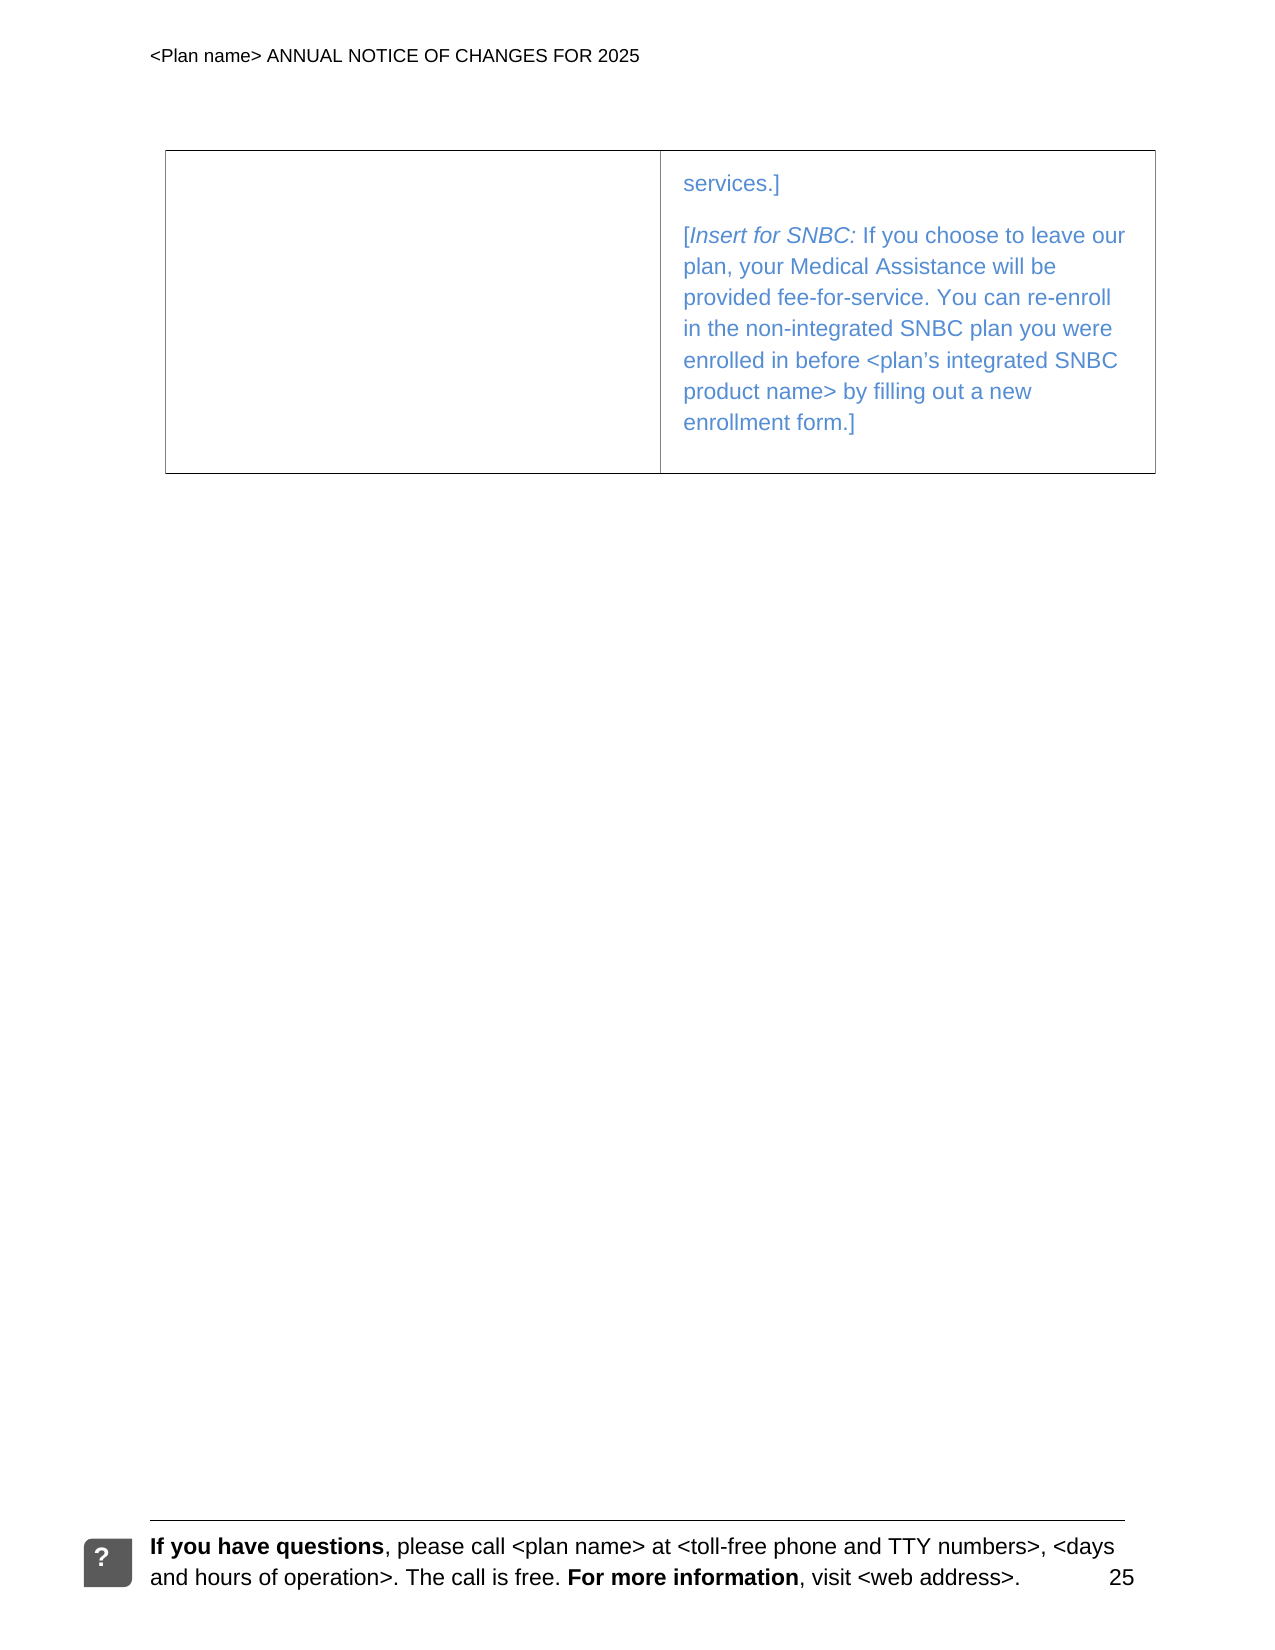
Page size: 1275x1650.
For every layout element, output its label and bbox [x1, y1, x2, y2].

table_cell [661, 151, 1155, 473]
table_cell [166, 151, 660, 473]
